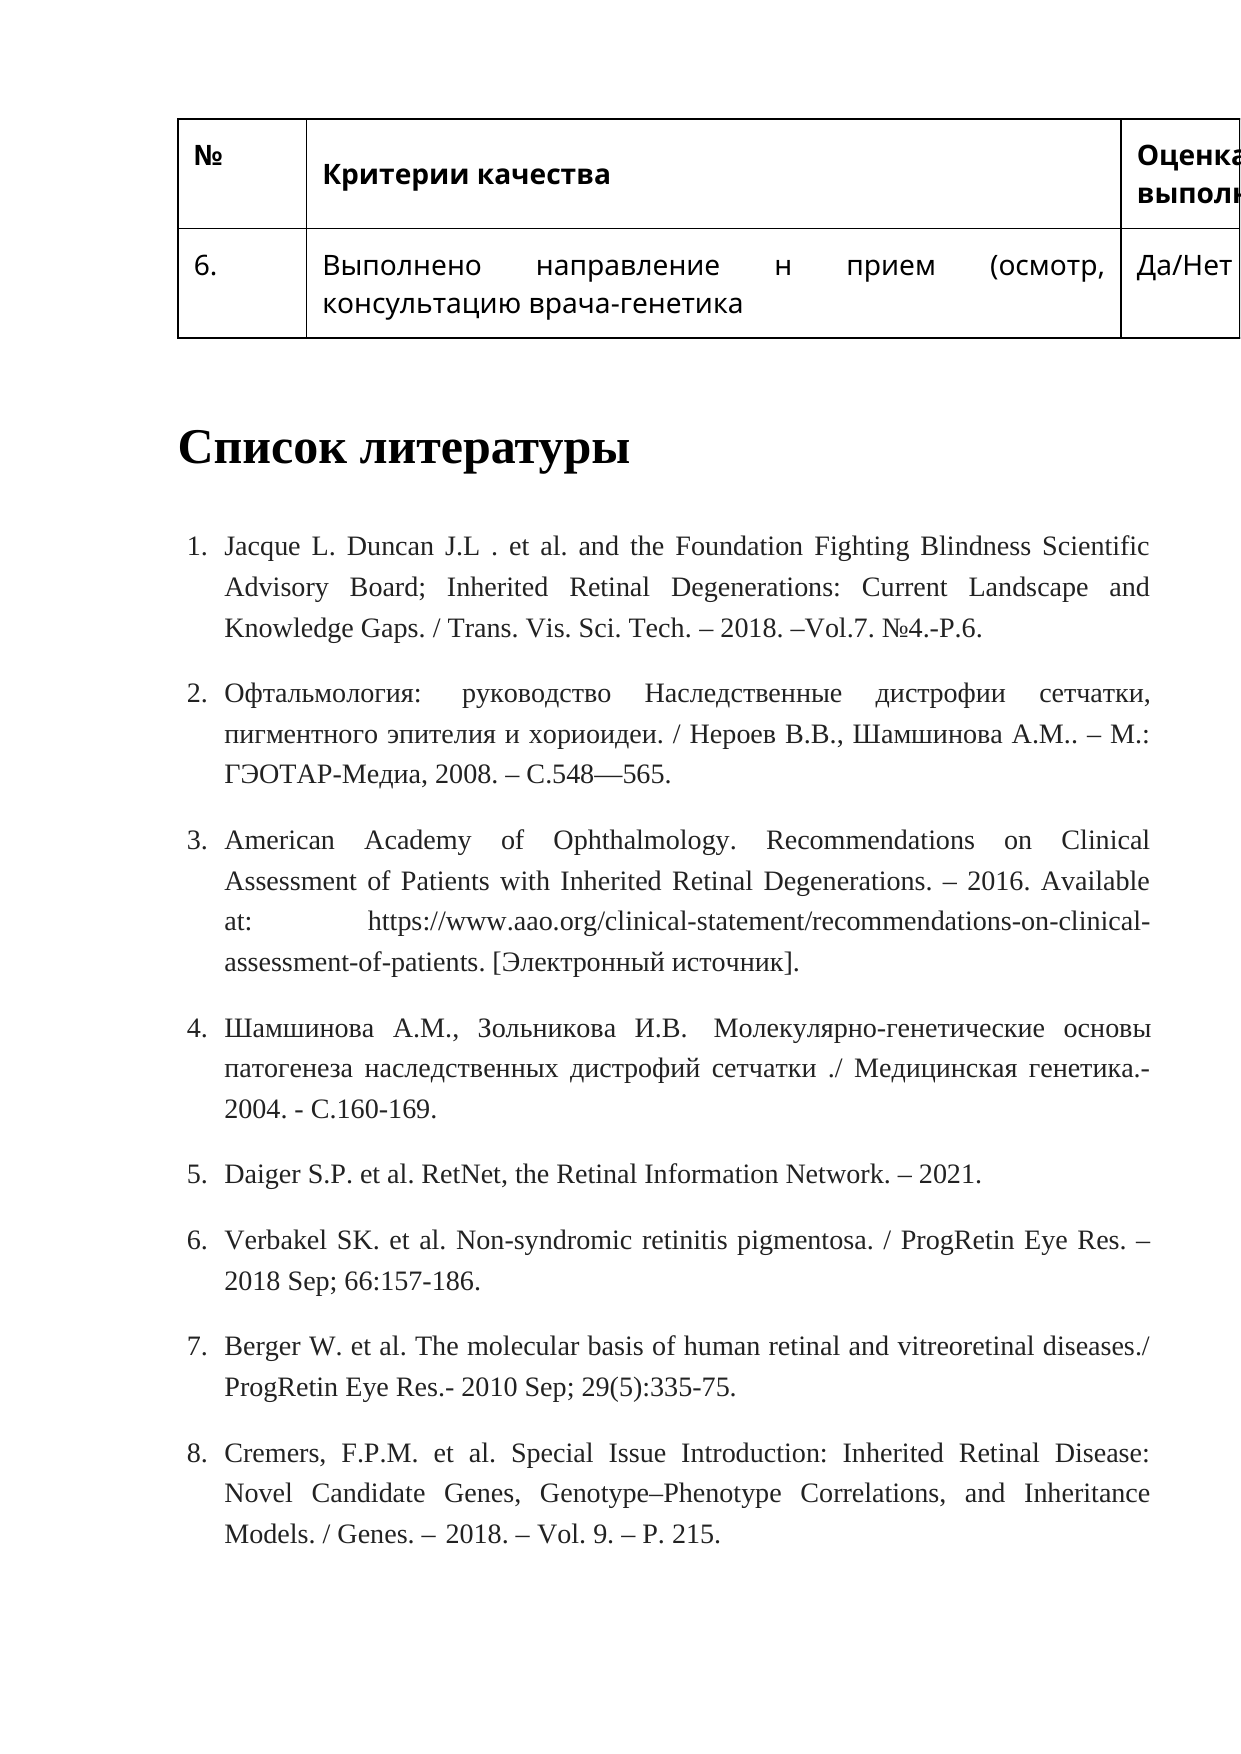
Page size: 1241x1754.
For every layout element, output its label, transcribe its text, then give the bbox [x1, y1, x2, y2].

list Cremers, F.P.M. et al. Special Issue Introduction: Inherited Retinal Disease: Novel Candidate Genes, Genotype–Phenotype Correlations, and Inheritance Models. / Genes. – 2018. – Vol. 9. – P. 215. [187, 1427, 1152, 1549]
table_header № [179, 120, 306, 228]
table_cell Да/Нет [1122, 229, 1239, 337]
list American Academy of Ophthalmology. Recommendations on Clinical Assessment of Patients with Inherited Retinal Degenerations. – 2016. Available at: https://www.aao.org/clinical-statement/recommendations-on-clinical-assessment-of-patients. [Электронный источник]. [187, 815, 1152, 977]
list Berger W. et al. The molecular basis of human retinal and vitreoretinal diseases./ ProgRetin Eye Res.- 2010 Sep; 29(5):335-75. [187, 1321, 1152, 1402]
table_cell Выполнено направление н прием (осмотр, консультацию врача-генетика [307, 229, 1120, 337]
text Список литературы [177, 417, 1152, 474]
table_cell 6. [179, 229, 306, 337]
table_header Оценка выполнения [1122, 120, 1239, 228]
table_header Критерии качества [307, 120, 1120, 228]
list Офтальмология: руководство Наследственные дистрофии сетчатки, пигментного эпителия и хориоидеи. / Нероев В.В., Шамшинова А.М.. – М.: ГЭОТАР-Медиа, 2008. – С.548—565. [187, 668, 1152, 790]
list Шамшинова А.М., Зольникова И.В. Молекулярно-генетические основы патогенеза наследственных дистрофий сетчатки ./ Медицинская генетика.- 2004. - С.160-169. [187, 1002, 1152, 1124]
list Daiger S.P. et al. RetNet, the Retinal Information Network. – 2021. [187, 1149, 1152, 1190]
list Verbakel SK. et al. Non-syndromic retinitis pigmentosa. / ProgRetin Eye Res. – 2018 Sep; 66:157-186. [187, 1215, 1152, 1296]
list Jacque L. Duncan J.L . et al. and the Foundation Fighting Blindness Scientific Advisory Board; Inherited Retinal Degenerations: Current Landscape and Knowledge Gaps. / Trans. Vis. Sci. Tech. – 2018. –Vol.7. №4.-P.6. [187, 521, 1152, 643]
